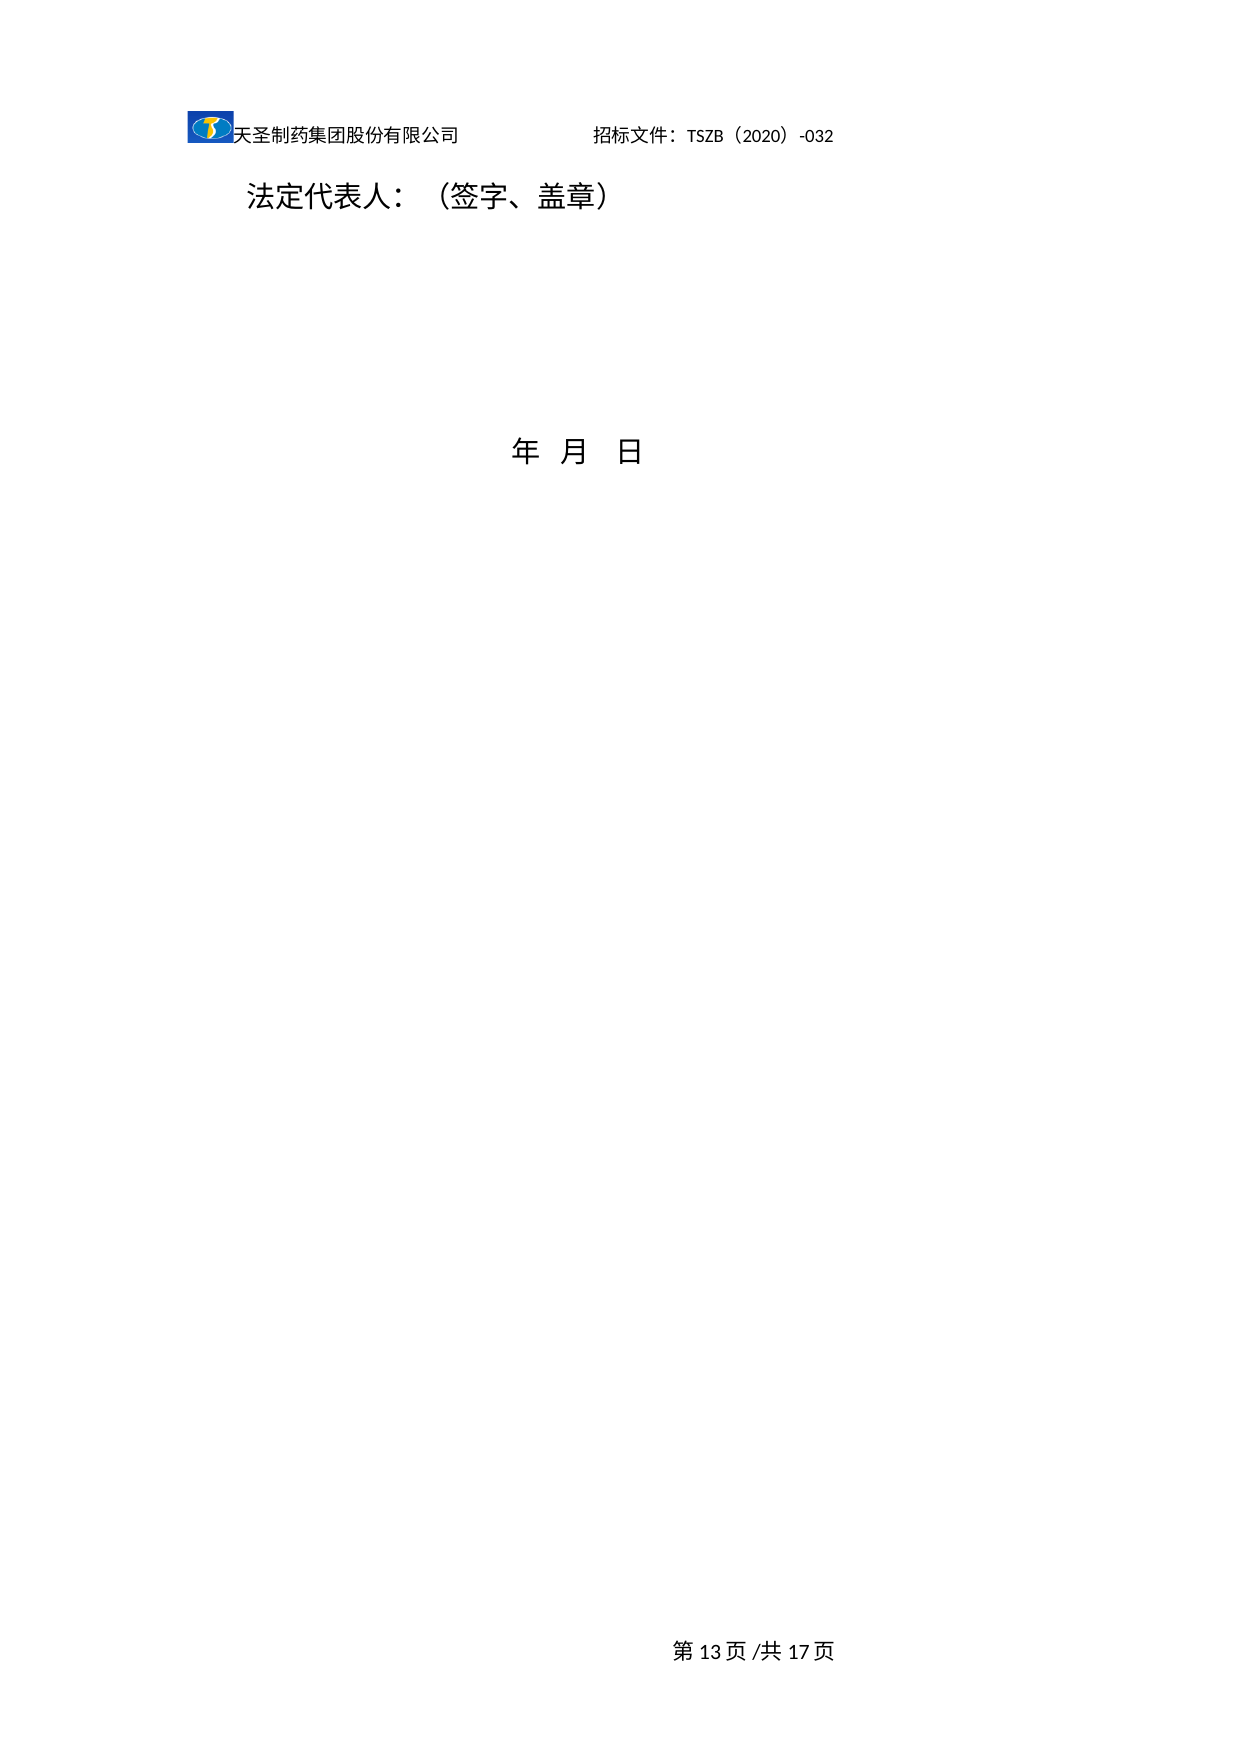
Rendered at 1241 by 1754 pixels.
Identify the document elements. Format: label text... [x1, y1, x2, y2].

text 法定代表人：（签字、盖章） [187, 162, 1053, 227]
text 年 月 日附件二： [187, 418, 1053, 483]
picture [187, 111, 234, 143]
